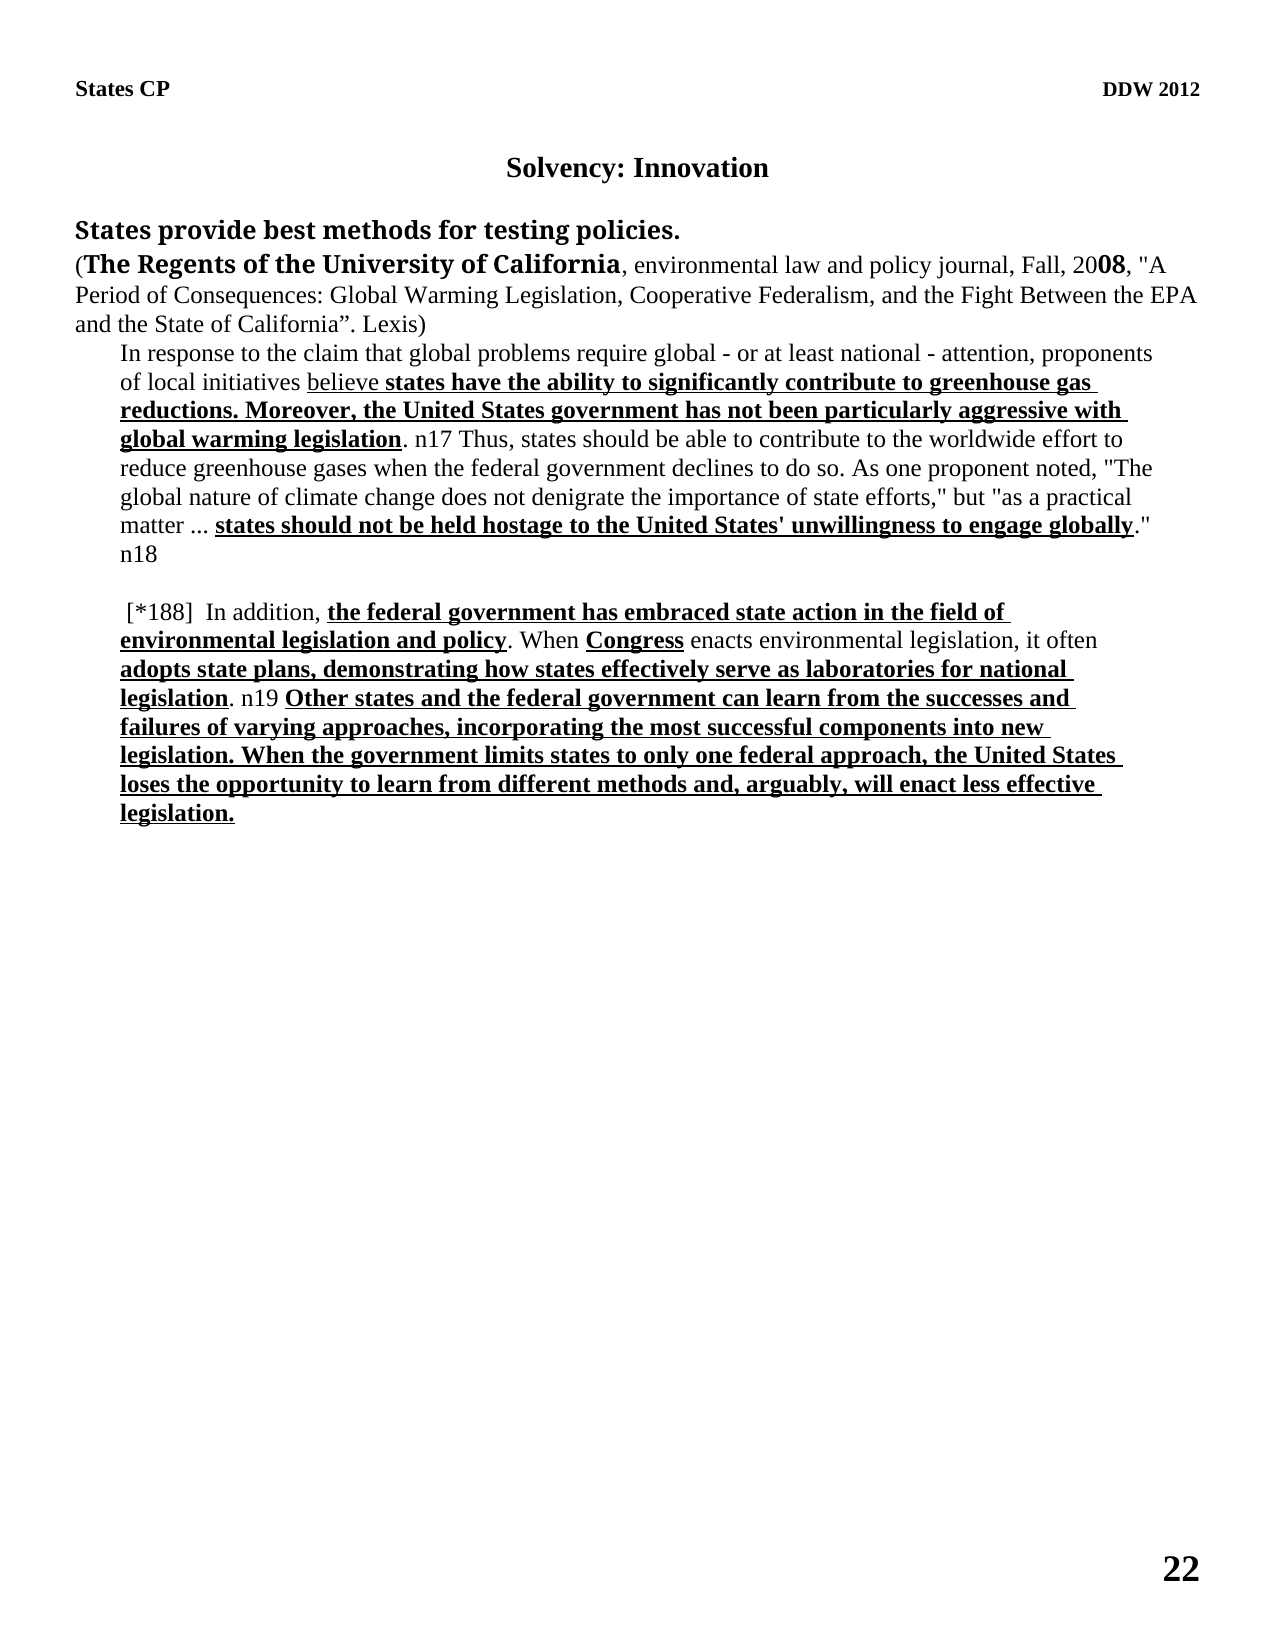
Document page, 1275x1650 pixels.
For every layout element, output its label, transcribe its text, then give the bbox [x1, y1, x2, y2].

text (The Regents of the University of California, environmental law and policy journal, Fall, 2008, "A Period of Consequences: Global Warming Legislation, Cooperative Federalism, and the Fight Between the EPA and the State of California”. Lexis) [75, 246, 1200, 338]
text In response to the claim that global problems require global - or at least national - attention, proponents of local initiatives believe states have the ability to significantly contribute to greenhouse gas reductions. Moreover, the United States government has not been particularly aggressive with global warming legislation. n17 Thus, states should be able to contribute to the worldwide effort to reduce greenhouse gases when the federal government declines to do so. As one proponent noted, "The global nature of climate change does not denigrate the importance of state efforts," but "as a practical matter ... states should not be held hostage to the United States' unwillingness to engage globally." n18 [120, 338, 1155, 568]
text States provide best methods for testing policies. [75, 212, 1200, 246]
text [*188] In addition, the federal government has embraced state action in the field of environmental legislation and policy. When Congress enacts environmental legislation, it often adopts state plans, demonstrating how states effectively serve as laboratories for national legislation. n19 Other states and the federal government can learn from the successes and failures of varying approaches, incorporating the most successful components into new legislation. When the government limits states to only one federal approach, the United States loses the opportunity to learn from different methods and, arguably, will enact less effective legislation. [120, 597, 1155, 827]
subtitle Solvency: Innovation [75, 150, 1200, 183]
